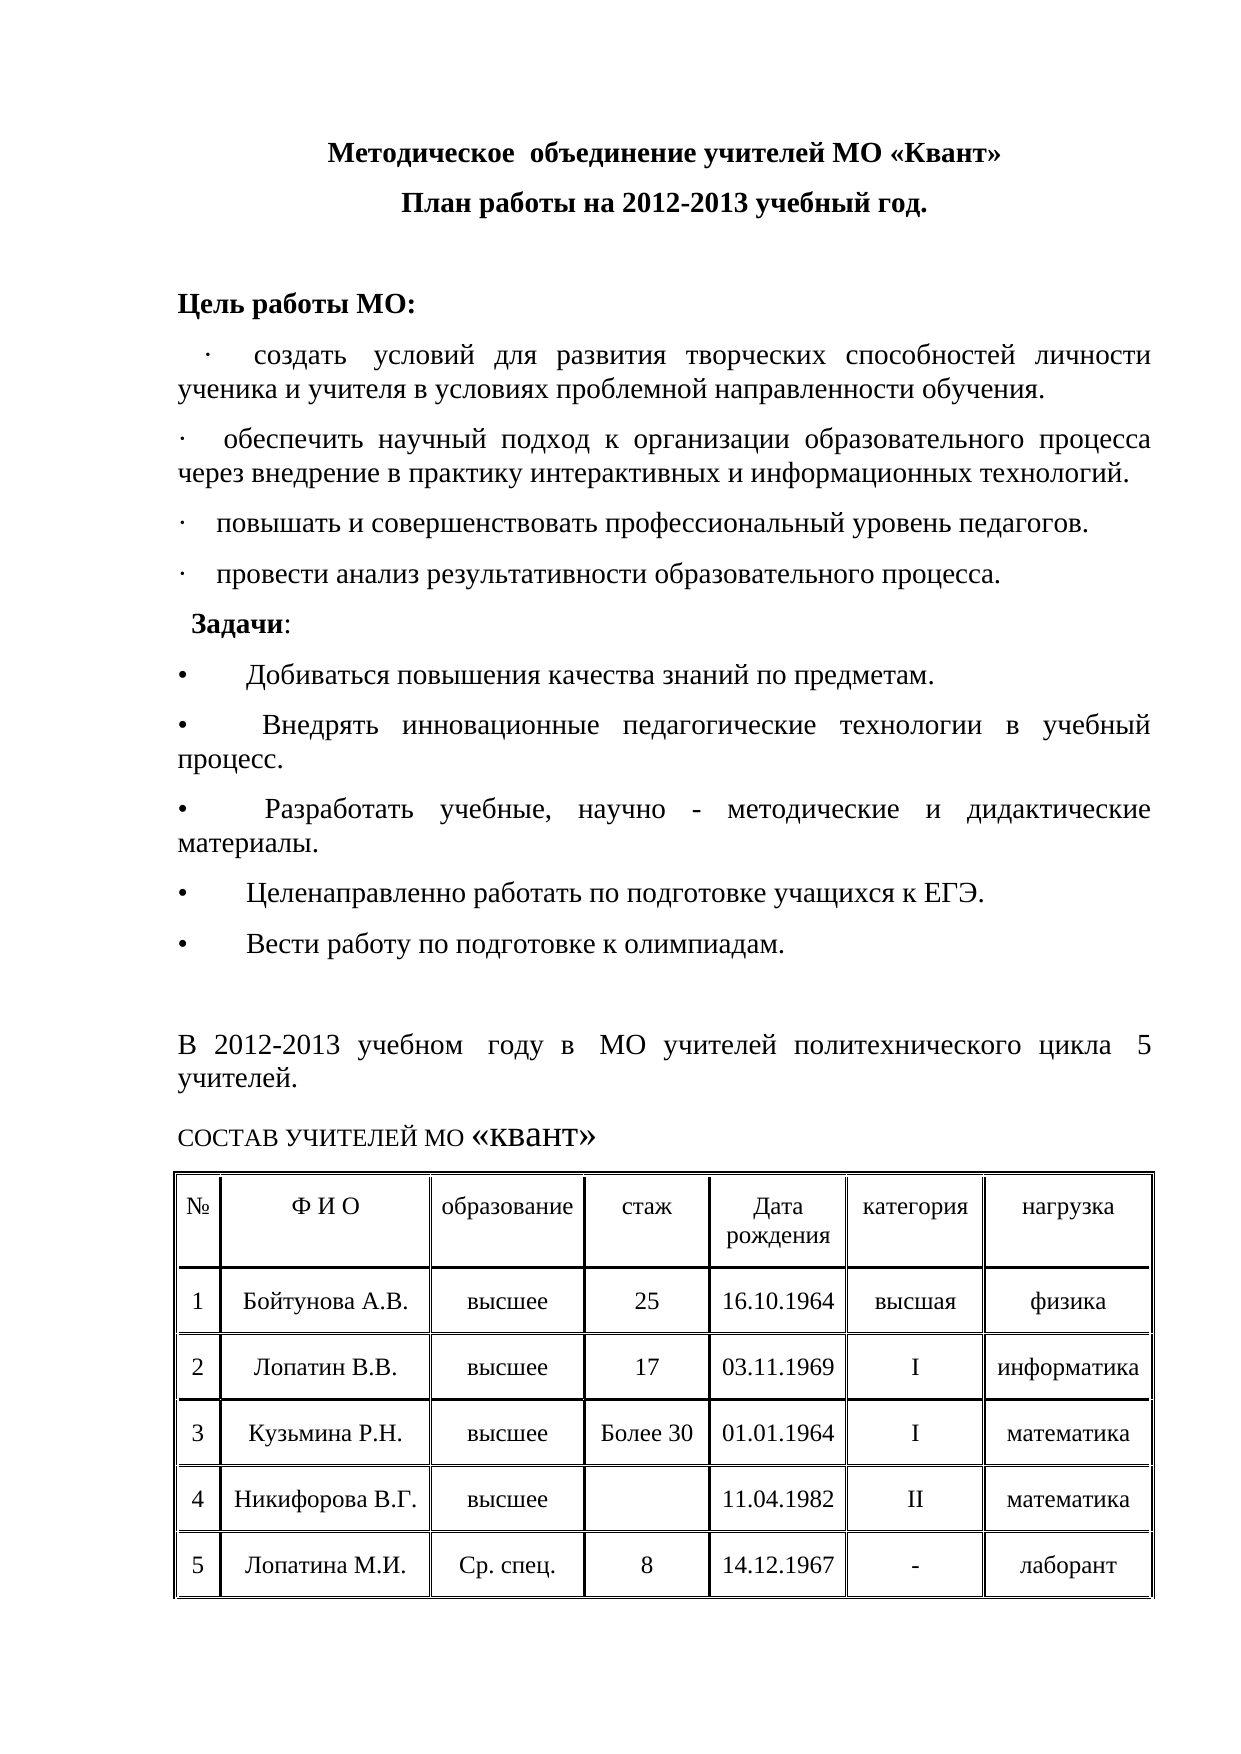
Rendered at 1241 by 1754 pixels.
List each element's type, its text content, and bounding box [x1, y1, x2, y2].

table_cell Лопатина М.И. [222, 1533, 429, 1596]
table_cell информатика [984, 1332, 1153, 1398]
table_cell I [848, 1335, 982, 1398]
table_cell высшее [432, 1269, 583, 1332]
table_cell Никифорова В.Г. [222, 1467, 429, 1530]
text Задачи: [177, 606, 1152, 640]
table_cell Кузьмина Р.Н. [222, 1401, 429, 1464]
table_cell 14.12.1967 [711, 1533, 845, 1596]
table_cell Лопатин В.В. [222, 1335, 429, 1398]
table_cell 3 [175, 1398, 219, 1464]
table_cell 2 [175, 1332, 220, 1398]
table_header № [177, 1175, 220, 1266]
table_cell 25 [586, 1269, 708, 1332]
table_cell [586, 1467, 708, 1530]
text · провести анализ результативности образовательного процесса. [177, 556, 1152, 589]
table_cell математика [984, 1464, 1153, 1530]
table_cell высшая [848, 1269, 982, 1332]
table_cell 8 [586, 1533, 708, 1596]
table_cell 1 [177, 1266, 219, 1332]
table_cell высшее [432, 1401, 583, 1464]
text Цель работы МО: [177, 287, 1152, 320]
table_cell физика [986, 1266, 1151, 1332]
table_cell 03.11.1969 [711, 1335, 845, 1398]
table_cell Ср. спец. [432, 1533, 583, 1596]
table_header образование [431, 1173, 584, 1266]
table_cell I [848, 1401, 982, 1464]
table_cell математика [986, 1398, 1153, 1464]
table_cell 01.01.1964 [711, 1401, 845, 1464]
table_cell высшее [432, 1467, 583, 1530]
table_header категория [847, 1173, 984, 1266]
table_cell лаборант [984, 1530, 1153, 1596]
table_cell 17 [586, 1335, 708, 1398]
table_cell - [848, 1533, 982, 1596]
text • Добиваться повышения качества знаний по предметам. [177, 657, 1152, 690]
table_cell Бойтунова А.В. [222, 1269, 429, 1332]
text • Целенаправленно работать по подготовке учащихся к ЕГЭ. [177, 876, 1152, 909]
table_cell II [848, 1467, 982, 1530]
text План работы на 2012-2013 учебный год. [177, 186, 1152, 219]
text · создать условий для развития творческих способностей личности ученика и учителя в условиях проблемной направленности обучения. [177, 337, 1152, 404]
text • Вести работу по подготовке к олимпиадам. [177, 926, 1152, 959]
text В 2012-2013 учебном году в МО учителей политехнического цикла 5 учителей. [177, 1027, 1152, 1094]
table_cell Более 30 [586, 1401, 708, 1464]
table_cell 4 [175, 1464, 220, 1530]
text · обеспечить научный подход к организации образовательного процесса через внедрение в практику интерактивных и информационных технологий. [177, 421, 1152, 488]
table_header нагрузка [984, 1175, 1151, 1266]
text • Разработать учебные, научно - методические и дидактические материалы. [177, 791, 1152, 858]
text СОСТАВ УЧИТЕЛЕЙ МО «квант» [177, 1111, 1152, 1154]
table_header Ф И О [220, 1175, 431, 1266]
table_cell 5 [175, 1530, 220, 1596]
table_cell 16.10.1964 [711, 1269, 845, 1332]
table_header Дата рождения [709, 1175, 847, 1266]
text • Внедрять инновационные педагогические технологии в учебный процесс. [177, 707, 1152, 774]
table_cell 11.04.1982 [711, 1467, 845, 1530]
table_header стаж [584, 1175, 709, 1266]
text Методическое объединение учителей МО «Квант» [177, 135, 1152, 169]
table_cell высшее [432, 1335, 583, 1398]
text · повышать и совершенствовать профессиональный уровень педагогов. [177, 505, 1152, 539]
